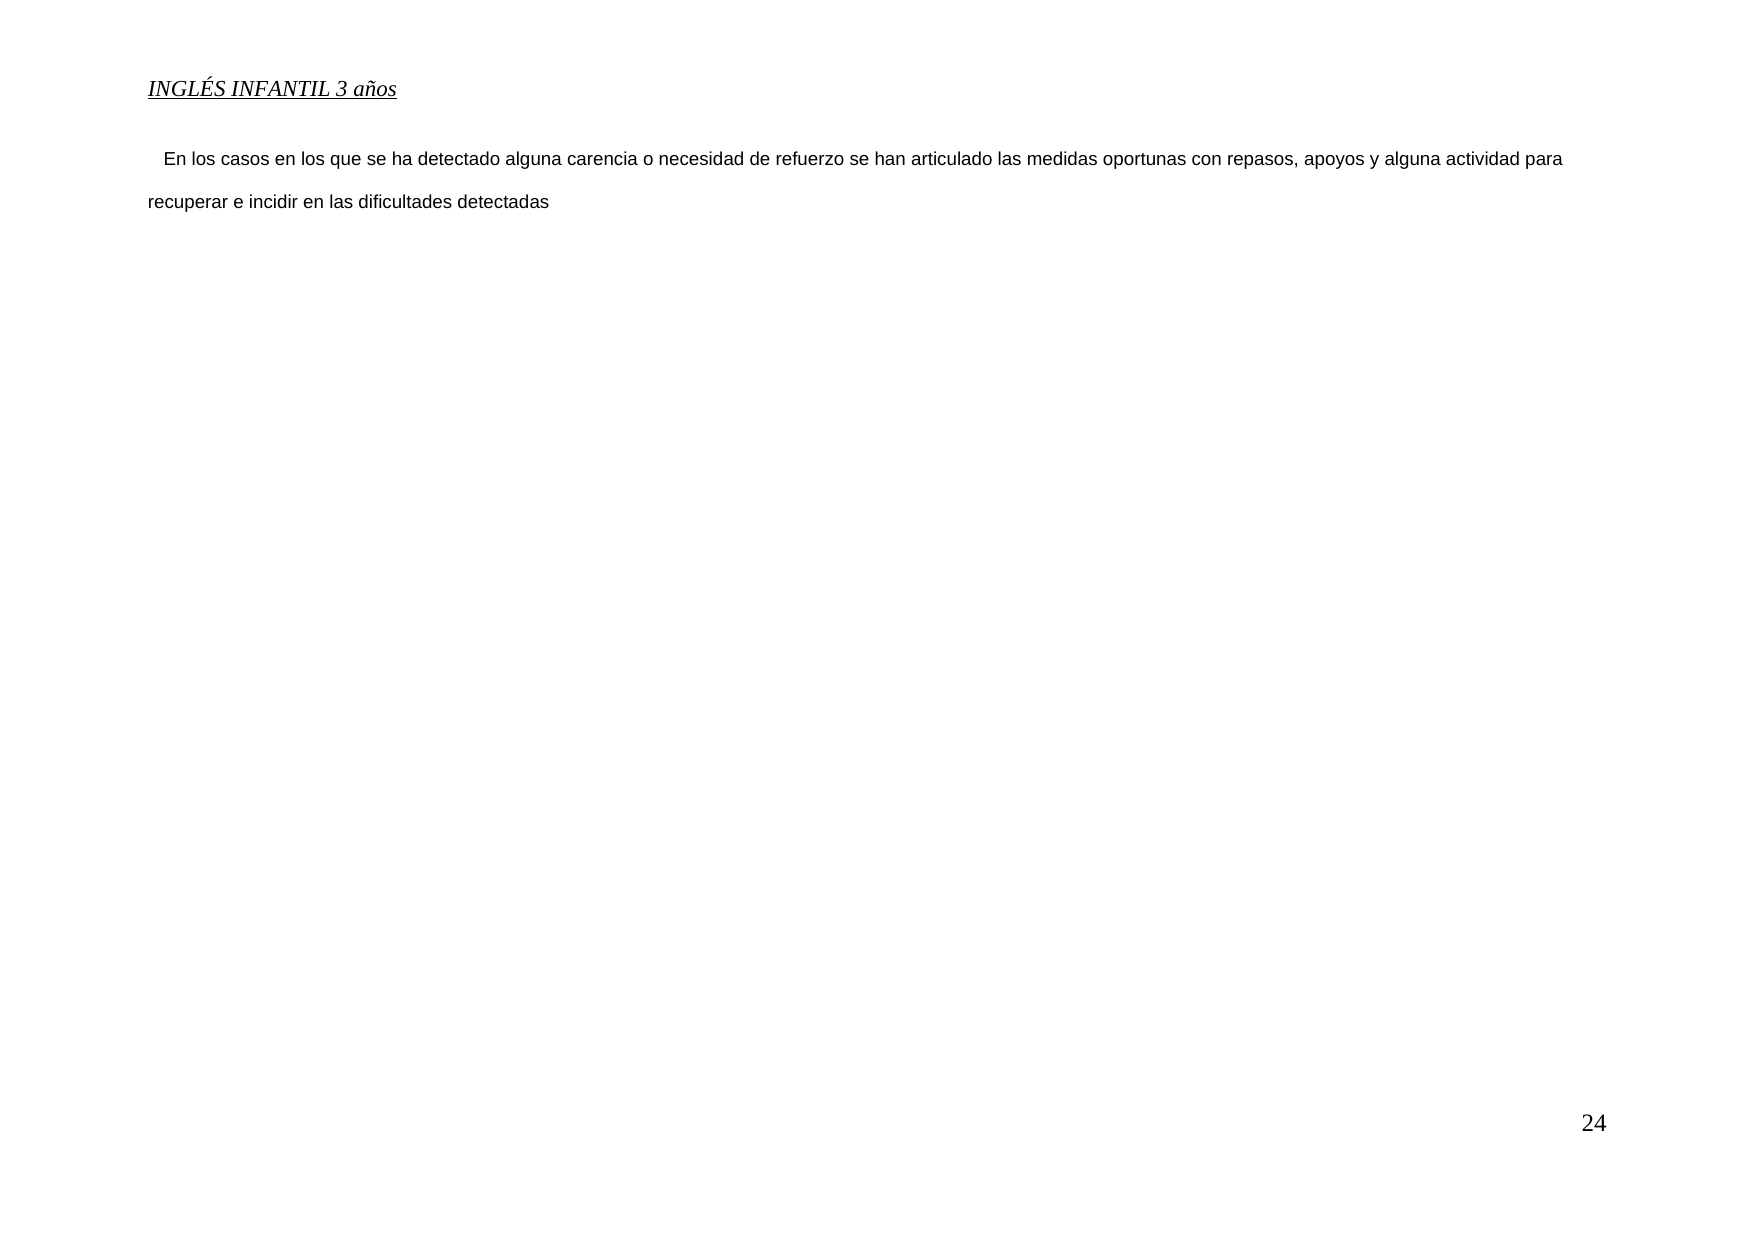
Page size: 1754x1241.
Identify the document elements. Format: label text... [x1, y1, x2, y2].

text En los casos en los que se ha detectado alguna carencia o necesidad de refuerzo se han articulado las medidas oportunas con repasos, apoyos y alguna actividad para recuperar e incidir en las dificultades detectadas [148, 148, 1606, 212]
